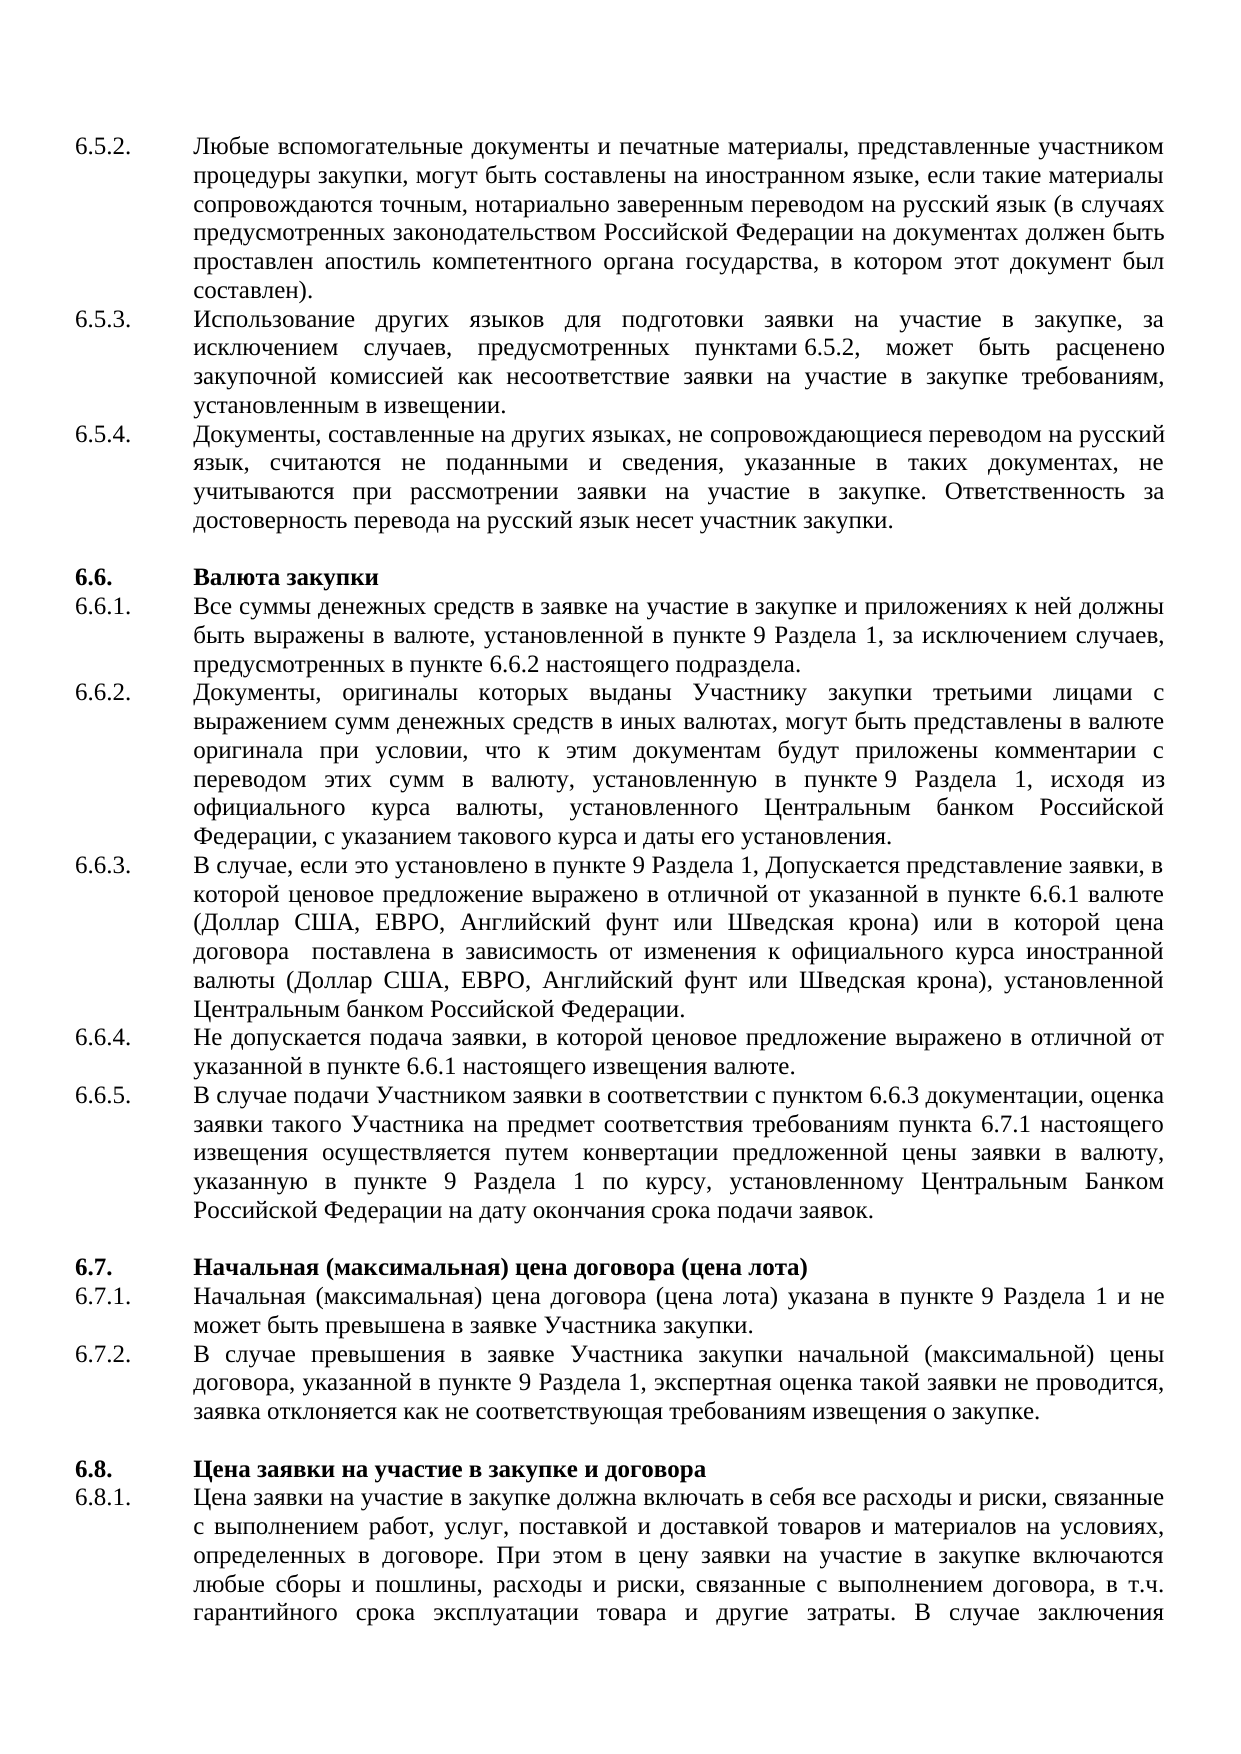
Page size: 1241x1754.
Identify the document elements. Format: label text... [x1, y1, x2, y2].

list В случае превышения в заявке Участника закупки начальной (максимальной) цены договора, указанной в пункте 9 Раздела 1, экспертная оценка такой заявки не проводится, заявка отклоняется как не соответствующая требованиям извещения о закупке. [75, 1339, 1165, 1425]
list Валюта закупки [75, 562, 1165, 591]
list Начальная (максимальная) цена договора (цена лота) указана в пункте 9 Раздела 1 и не может быть превышена в заявке Участника закупки. [75, 1281, 1165, 1339]
list Использование других языков для подготовки заявки на участие в закупке, за исключением случаев, предусмотренных пунктами 6.5.2, может быть расценено закупочной комиссией как несоответствие заявки на участие в закупке требованиям, установленным в извещении. [75, 304, 1165, 419]
list Любые вспомогательные документы и печатные материалы, представленные участником процедуры закупки, могут быть составлены на иностранном языке, если такие материалы сопровождаются точным, нотариально заверенным переводом на русский язык (в случаях предусмотренных законодательством Российской Федерации на документах должен быть проставлен апостиль компетентного органа государства, в котором этот документ был составлен). [75, 131, 1165, 304]
list Документы, оригиналы которых выданы Участнику закупки третьими лицами с выражением сумм денежных средств в иных валютах, могут быть представлены в валюте оригинала при условии, что к этим документам будут приложены комментарии с переводом этих сумм в валюту, установленную в пункте 9 Раздела 1, исходя из официального курса валюты, установленного Центральным банком Российской Федерации, с указанием такового курса и даты его установления. [75, 677, 1165, 850]
list В случае подачи Участником заявки в соответствии с пунктом 6.6.3 документации, оценка заявки такого Участника на предмет соответствия требованиям пункта 6.7.1 настоящего извещения осуществляется путем конвертации предложенной цены заявки в валюту, указанную в пункте 9 Раздела 1 по курсу, установленному Центральным Банком Российской Федерации на дату окончания срока подачи заявок. [75, 1080, 1165, 1224]
list Не допускается подача заявки, в которой ценовое предложение выражено в отличной от указанной в пункте 6.6.1 настоящего извещения валюте. [75, 1022, 1165, 1080]
list Документы, составленные на других языках, не сопровождающиеся переводом на русский язык, считаются не поданными и сведения, указанные в таких документах, не учитываются при рассмотрении заявки на участие в закупке. Ответственность за достоверность перевода на русский язык несет участник закупки. [75, 419, 1165, 534]
list В случае, если это установлено в пункте 9 Раздела 1, Допускается представление заявки, в которой ценовое предложение выражено в отличной от указанной в пункте 6.6.1 валюте (Доллар США, ЕВРО, Английский фунт или Шведская крона) или в которой цена договора поставлена в зависимость от изменения к официального курса иностранной валюты (Доллар США, ЕВРО, Английский фунт или Шведская крона), установленной Центральным банком Российской Федерации. [75, 850, 1165, 1022]
list Цена заявки на участие в закупке и договора [75, 1454, 1165, 1482]
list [75, 1482, 1165, 1626]
list Начальная (максимальная) цена договора (цена лота) [75, 1252, 1165, 1281]
list Все суммы денежных средств в заявке на участие в закупке и приложениях к ней должны быть выражены в валюте, установленной в пункте 9 Раздела 1, за исключением случаев, предусмотренных в пункте 6.6.2 настоящего подраздела. [75, 591, 1165, 677]
